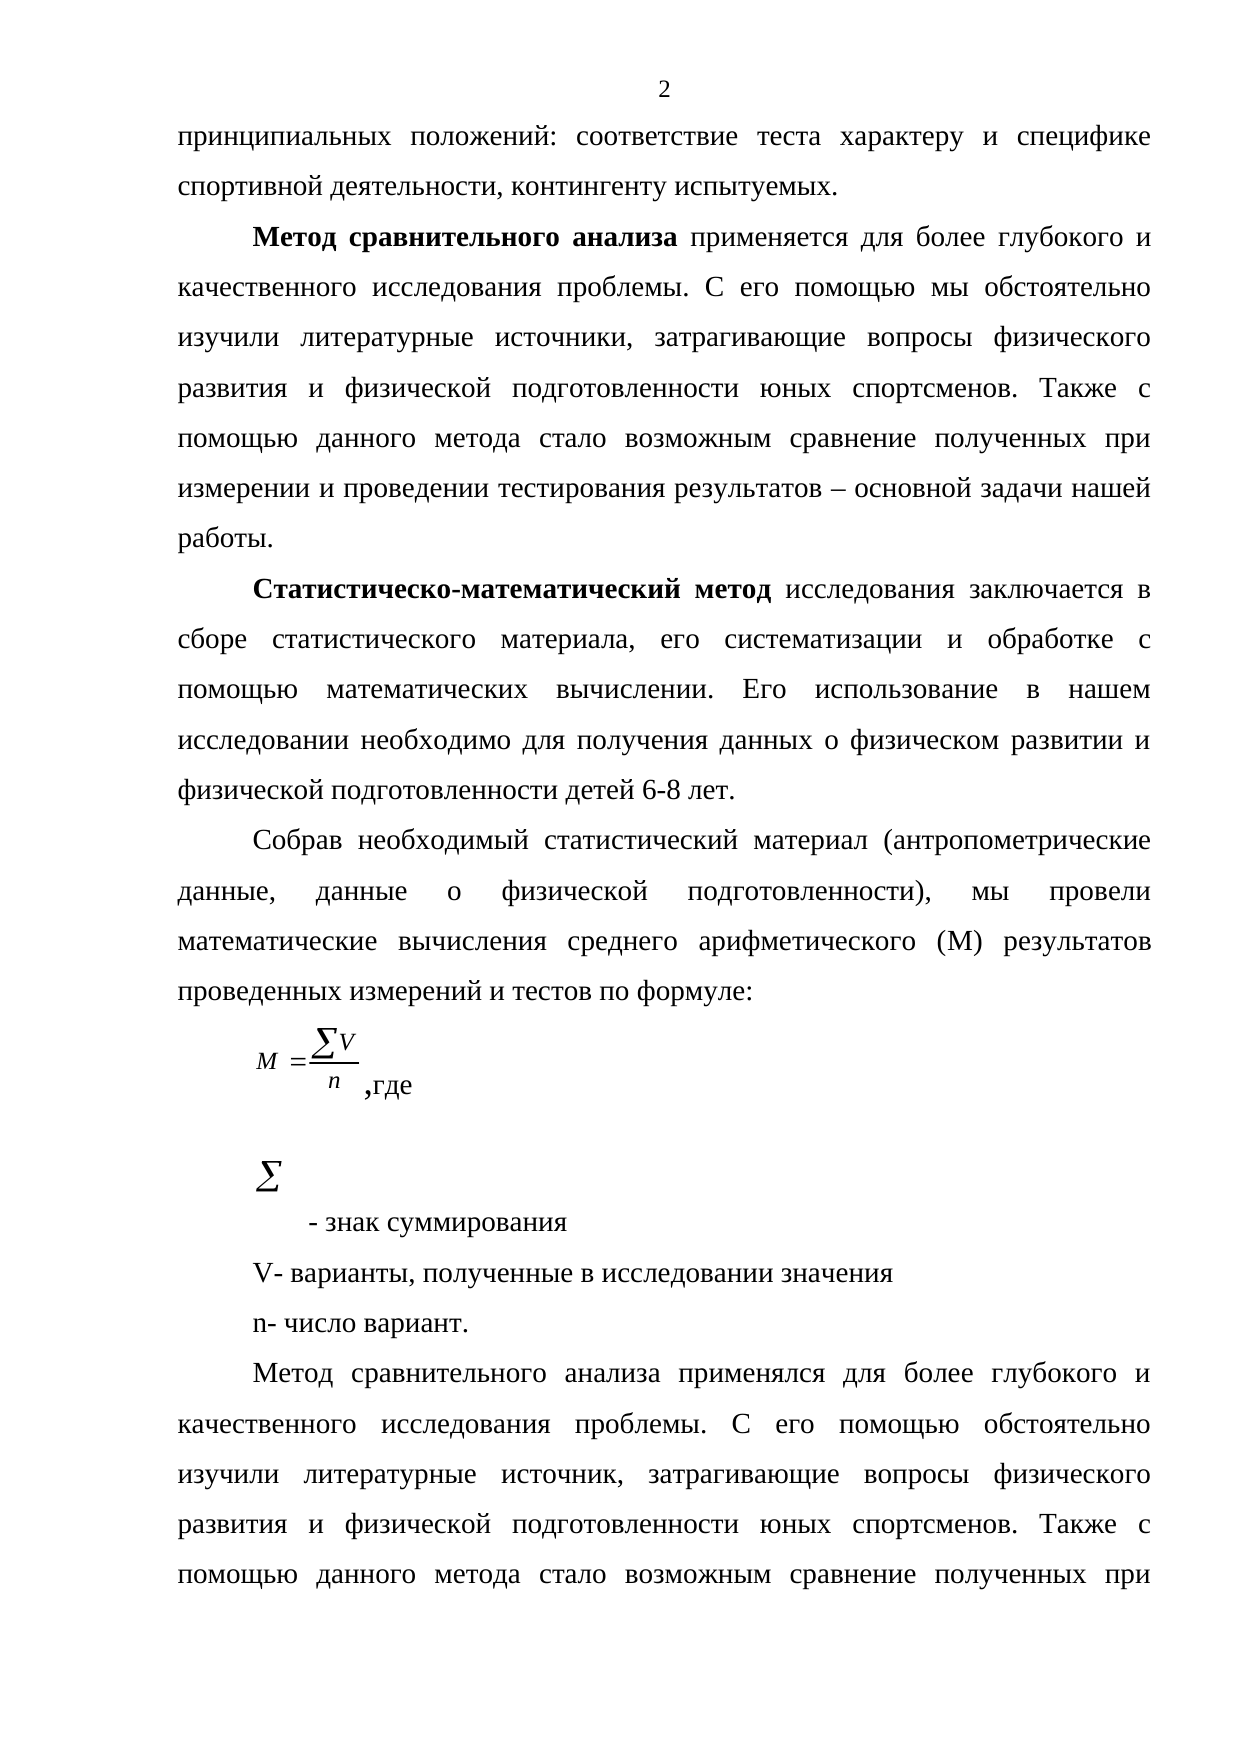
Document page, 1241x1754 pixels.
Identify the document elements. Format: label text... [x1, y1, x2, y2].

text Собрав необходимый статистический материал (антропометрические данные, данные о физической подготовленности), мы провели математические вычисления среднего арифметического (M) результатов проведенных измерений и тестов по формуле: [177, 822, 1152, 1007]
text n- число вариант. [177, 1305, 1152, 1339]
text Статистическо-математический метод исследования заключается в сборе статистического материала, его систематизации и обработке с помощью математических вычислении. Его использование в нашем исследовании необходимо для получения данных о физическом развитии и физической подготовленности детей 6-8 лет. [177, 571, 1152, 806]
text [177, 1355, 1152, 1590]
text V- варианты, полученные в исследовании значения [177, 1255, 1152, 1288]
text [177, 118, 1152, 202]
text - знак суммирования [177, 1124, 1152, 1238]
text ,где [177, 1024, 1152, 1102]
text Метод сравнительного анализа применяется для более глубокого и качественного исследования проблемы. С его помощью мы обстоятельно изучили литературные источники, затрагивающие вопросы физического развития и физической подготовленности юных спортсменов. Также с помощью данного метода стало возможным сравнение полученных при измерении и проведении тестирования результатов – основной задачи нашей работы. [177, 219, 1152, 554]
